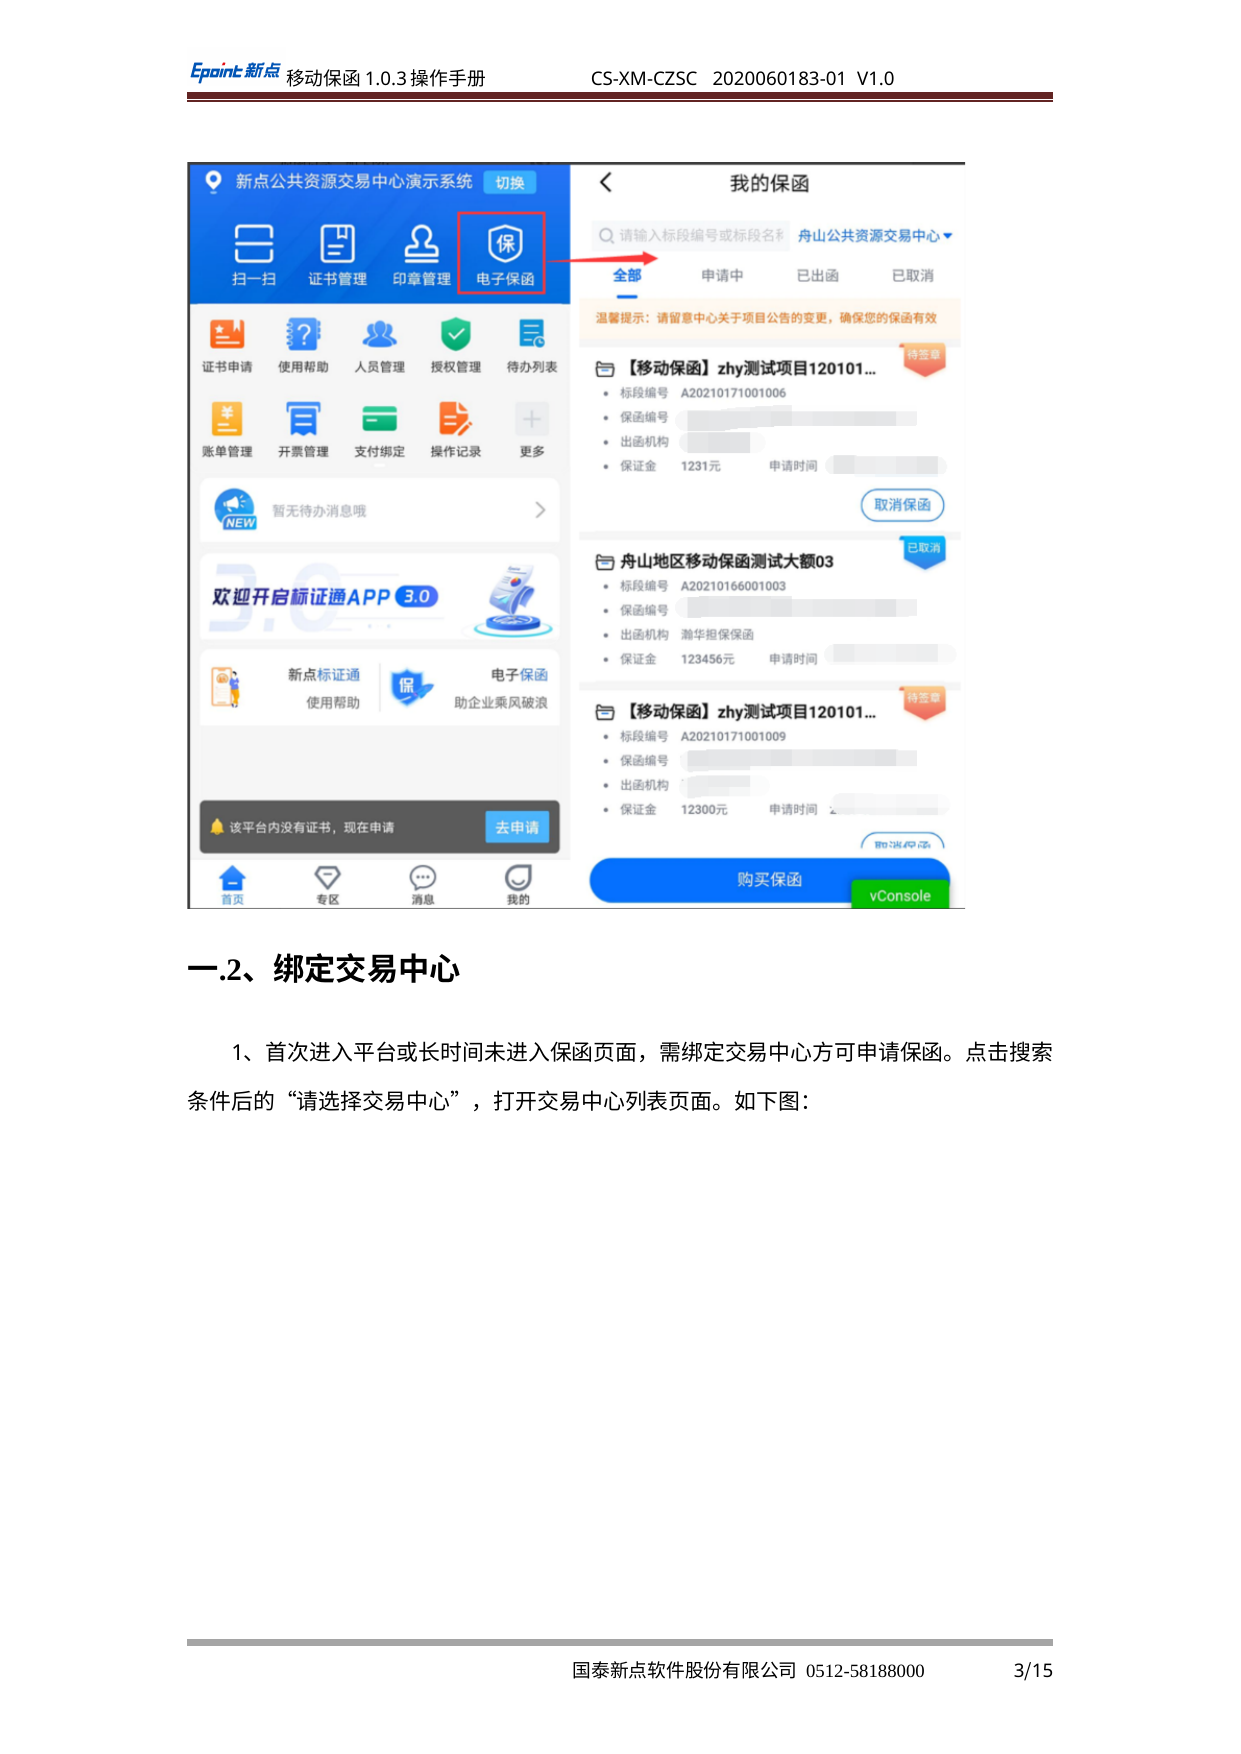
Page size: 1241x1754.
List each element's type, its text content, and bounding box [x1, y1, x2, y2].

picture [187, 162, 966, 909]
list 1、首次进入平台或长时间未进入保函页面，需绑定交易中心方可申请保函。点击搜索条件后的“请选择交易中心”，打开交易中心列表页面。如下图： [187, 1035, 1053, 1116]
subtitle 绑定交易中心 [187, 934, 1053, 999]
picture [187, 47, 286, 86]
